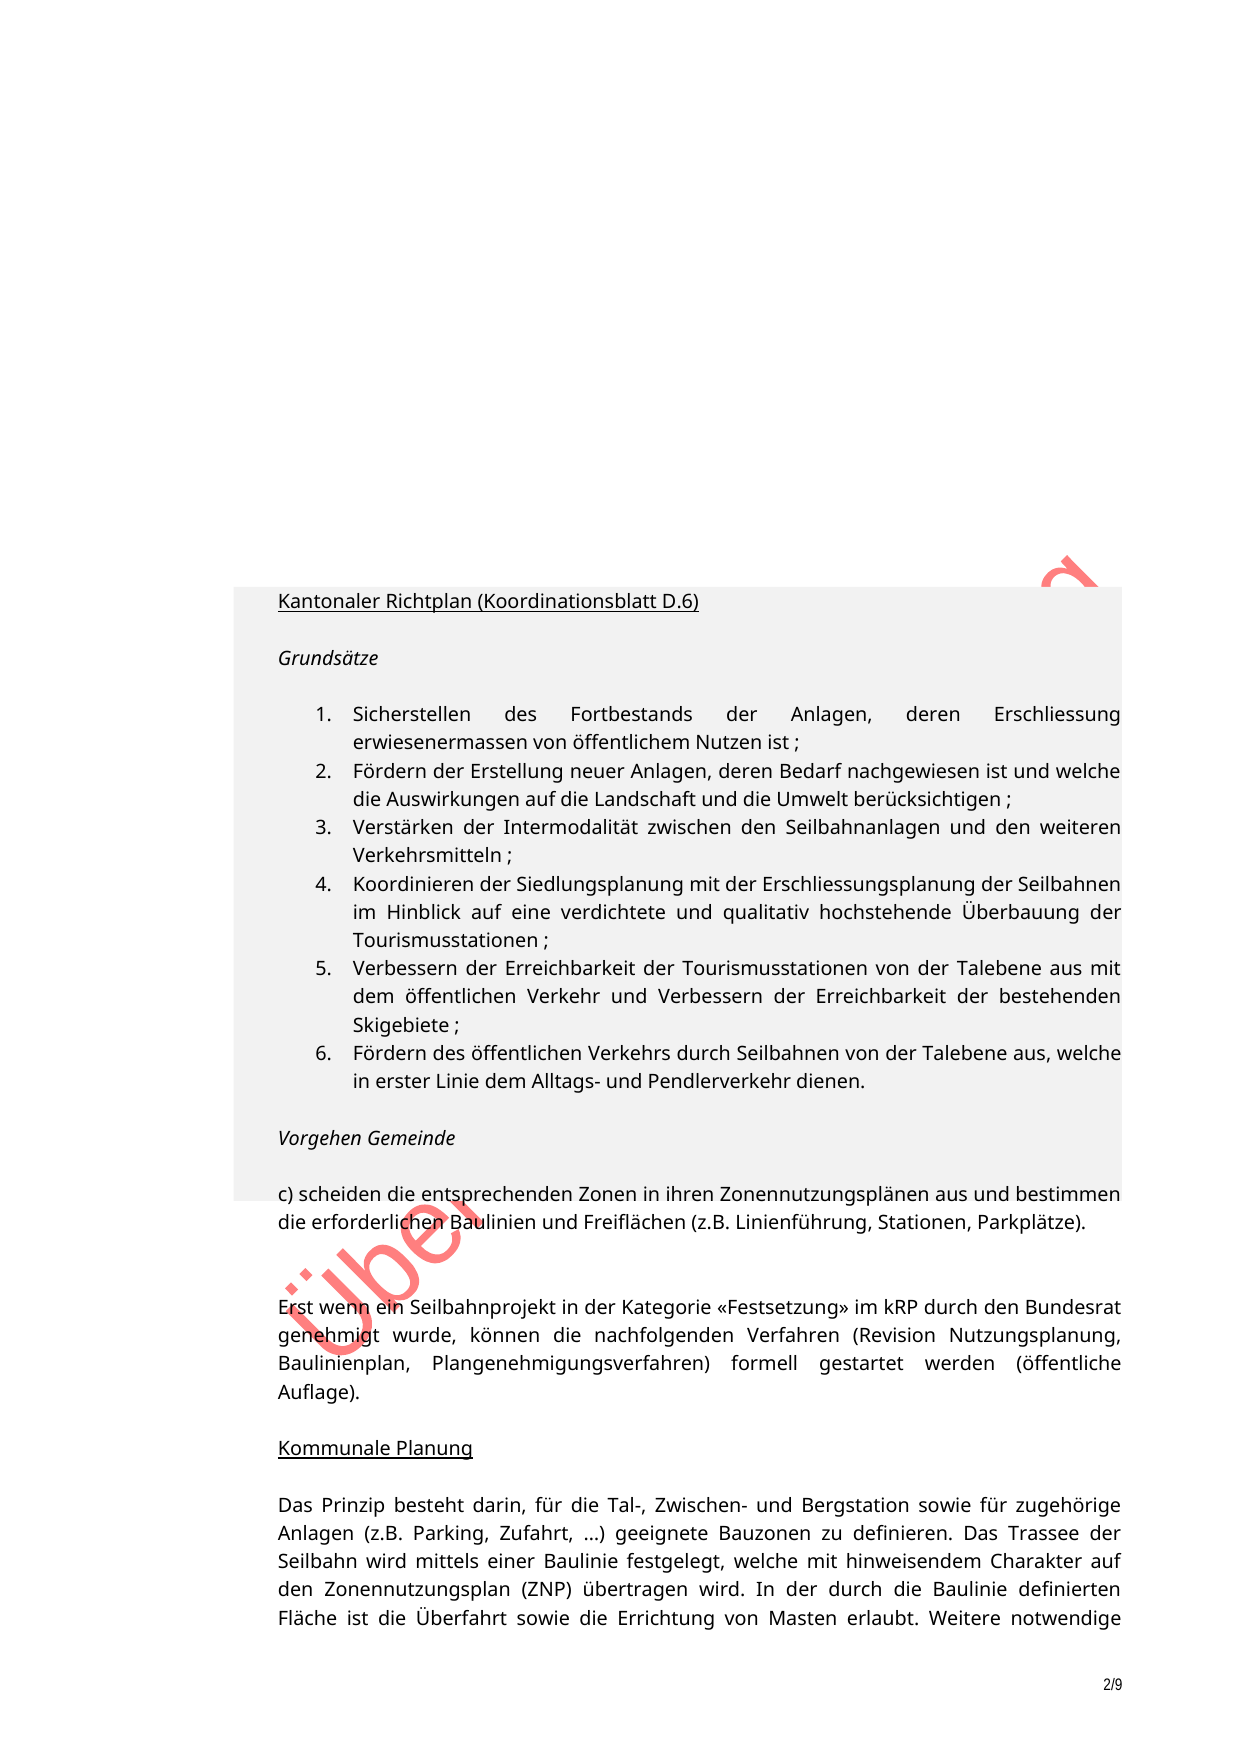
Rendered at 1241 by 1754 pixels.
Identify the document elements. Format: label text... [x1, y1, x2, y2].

list Fördern des öffentlichen Verkehrs durch Seilbahnen von der Talebene aus, welche in erster Linie dem Alltags- und Pendlerverkehr dienen. [315, 1039, 1122, 1094]
list Fördern der Erstellung neuer Anlagen, deren Bedarf nachgewiesen ist und welche die Auswirkungen auf die Landschaft und die Umwelt berücksichtigen ; [315, 757, 1122, 812]
list Koordinieren der Siedlungsplanung mit der Erschliessungsplanung der Seilbahnen im Hinblick auf eine verdichtete und qualitativ hochstehende Überbauung der Tourismusstationen ; [315, 870, 1122, 953]
text Kantonaler Richtplan (Koordinationsblatt D.6) [278, 587, 1122, 614]
text Kommunale Planung [278, 1434, 1122, 1461]
list Verstärken der Intermodalität zwischen den Seilbahnanlagen und den weiteren Verkehrsmitteln ; [315, 813, 1122, 868]
text Erst wenn ein Seilbahnprojekt in der Kategorie «Festsetzung» im kRP durch den Bundesrat genehmigt wurde, können die nachfolgenden Verfahren (Revision Nutzungsplanung, Baulinienplan, Plangenehmigungsverfahren) formell gestartet werden (öffentliche Auflage). [278, 1293, 1122, 1405]
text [278, 1491, 1122, 1631]
list Verbessern der Erreichbarkeit der Tourismusstationen von der Talebene aus mit dem öffentlichen Verkehr und Verbessern der Erreichbarkeit der bestehenden Skigebiete ; [315, 954, 1122, 1038]
text Grundsätze [278, 644, 1122, 671]
text Vorgehen Gemeinde [278, 1124, 1122, 1151]
text c) scheiden die entsprechenden Zonen in ihren Zonennutzungsplänen aus und bestimmen die erforderlichen Baulinien und Freiflächen (z.B. Linienführung, Stationen, Parkplätze). [278, 1180, 1122, 1236]
list Sicherstellen des Fortbestands der Anlagen, deren Erschliessung erwiesenermassen von öffentlichem Nutzen ist ; [315, 700, 1122, 756]
